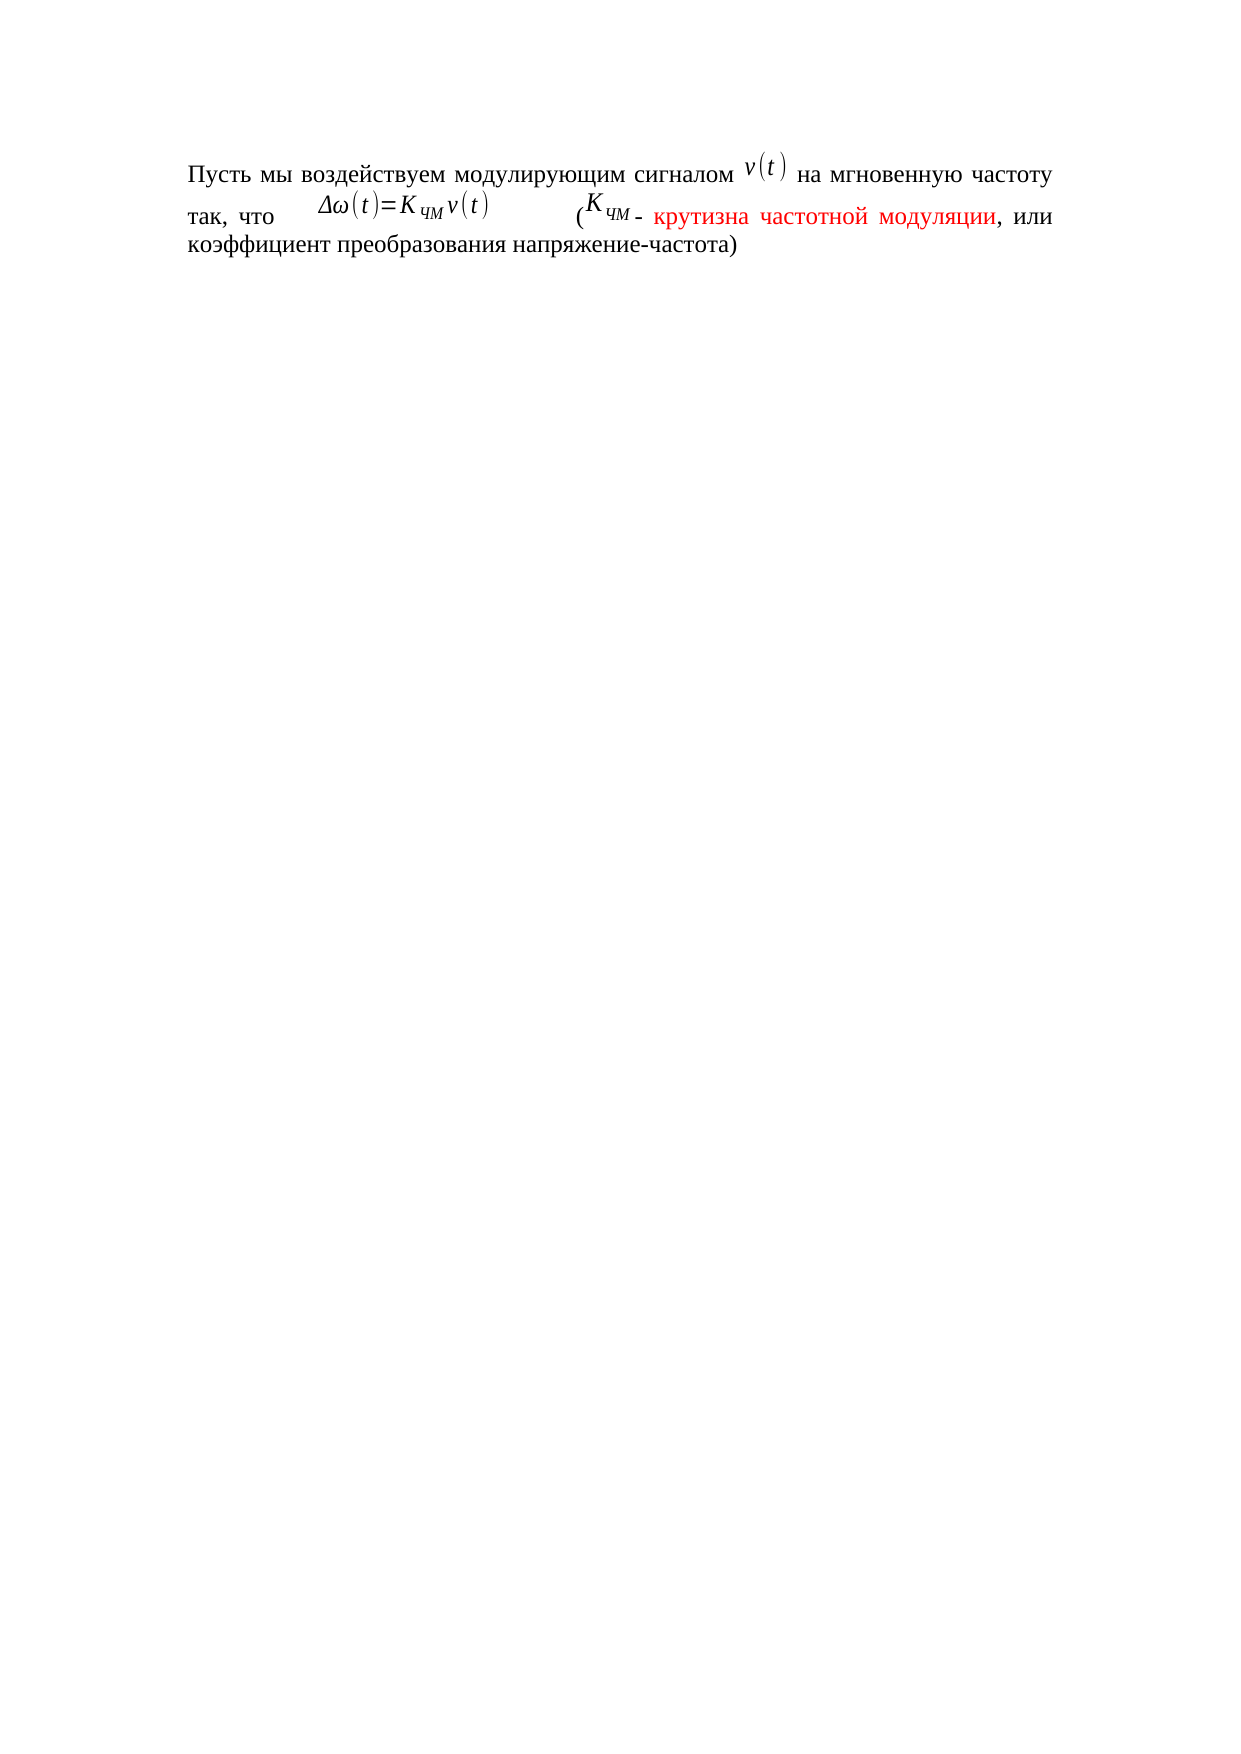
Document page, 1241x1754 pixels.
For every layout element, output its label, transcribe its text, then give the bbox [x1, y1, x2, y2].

text Пусть мы воздействуем модулирующим сигналом на мгновенную частоту так, что (- крутизна частотной модуляции, или коэффициент преобразования напряжение-частота) [187, 150, 1053, 258]
